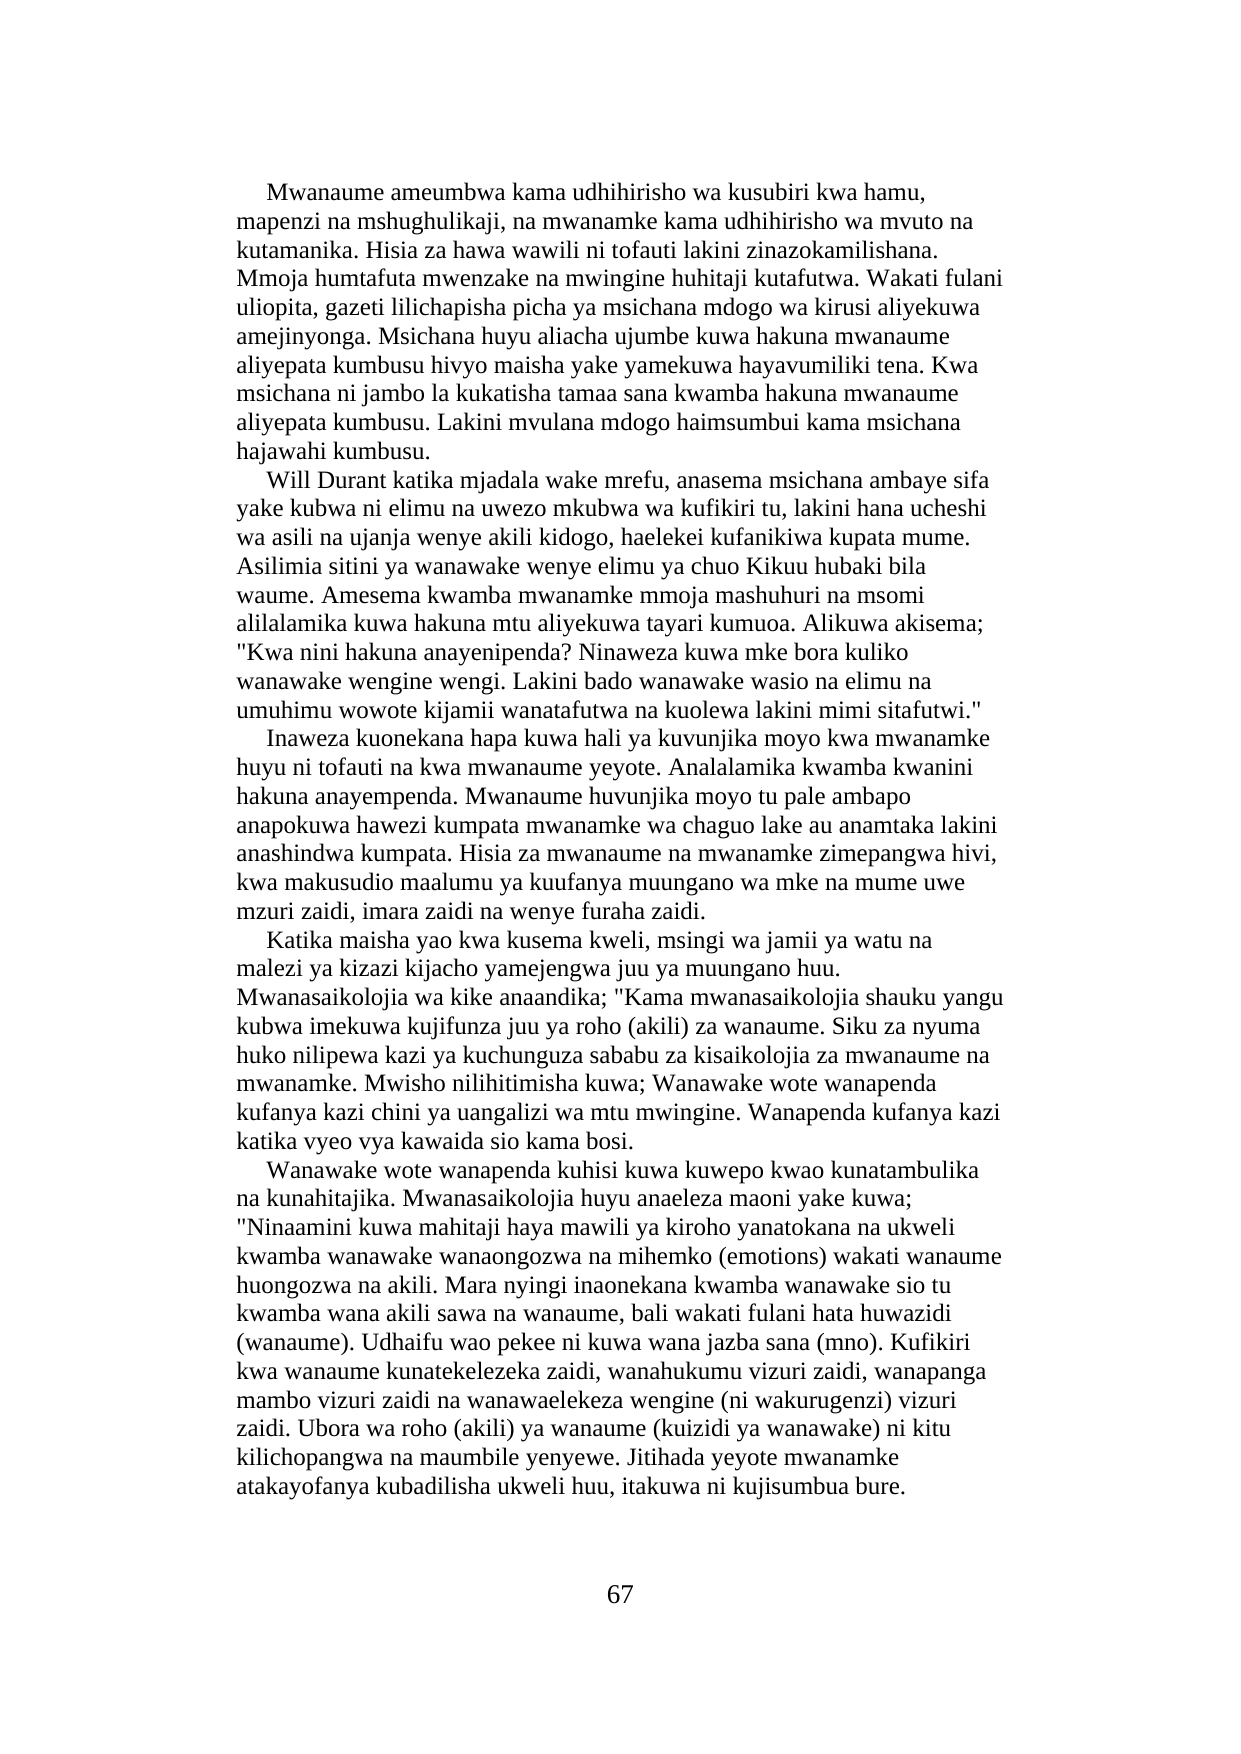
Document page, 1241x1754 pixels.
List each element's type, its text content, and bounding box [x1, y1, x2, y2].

text Will Durant katika mjadala wake mrefu, anasema msichana ambaye sifa yake kubwa ni elimu na uwezo mkubwa wa kufikiri tu, lakini hana ucheshi wa asili na ujanja wenye akili kidogo, haelekei kufanikiwa kupata mume. Asilimia sitini ya wanawake wenye elimu ya chuo Kikuu hubaki bila waume. Amesema kwamba mwanamke mmoja mashuhuri na msomi alilalamika kuwa hakuna mtu aliyekuwa tayari kumuoa. Alikuwa akisema; "Kwa nini hakuna anayenipenda? Ninaweza kuwa mke bora kuliko wanawake wengine wengi. Lakini bado wanawake wasio na elimu na umuhimu wowote kijamii wanatafutwa na kuolewa lakini mimi sitafutwi." [236, 465, 1004, 723]
text Inaweza kuonekana hapa kuwa hali ya kuvunjika moyo kwa mwanamke huyu ni tofauti na kwa mwanaume yeyote. Analalamika kwamba kwanini hakuna anayempenda. Mwanaume huvunjika moyo tu pale ambapo anapokuwa hawezi kumpata mwanamke wa chaguo lake au anamtaka lakini anashindwa kumpata. Hisia za mwanaume na mwanamke zimepangwa hivi, kwa makusudio maalumu ya kuufanya muungano wa mke na mume uwe mzuri zaidi, imara zaidi na wenye furaha zaidi. [236, 723, 1004, 925]
text Wanawake wote wanapenda kuhisi kuwa kuwepo kwao kunatambulika na kunahitajika. Mwanasaikolojia huyu anaeleza maoni yake kuwa; "Ninaamini kuwa mahitaji haya mawili ya kiroho yanatokana na ukweli kwamba wanawake wanaongozwa na mihemko (emotions) wakati wanaume huongozwa na akili. Mara nyingi inaonekana kwamba wanawake sio tu kwamba wana akili sawa na wanaume, bali wakati fulani hata huwazidi (wanaume). Udhaifu wao pekee ni kuwa wana jazba sana (mno). Kufikiri kwa wanaume kunatekelezeka zaidi, wanahukumu vizuri zaidi, wanapanga mambo vizuri zaidi na wanawaelekeza wengine (ni wakurugenzi) vizuri zaidi. Ubora wa roho (akili) ya wanaume (kuizidi ya wanawake) ni kitu kilichopangwa na maumbile yenyewe. Jitihada yeyote mwanamke atakayofanya kubadilisha ukweli huu, itakuwa ni kujisumbua bure. [236, 1155, 1004, 1500]
text Mwanaume ameumbwa kama udhihirisho wa kusubiri kwa hamu, mapenzi na mshughulikaji, na mwanamke kama udhihirisho wa mvuto na kutamanika. Hisia za hawa wawili ni tofauti lakini zinazokamilishana. Mmoja humtafuta mwenzake na mwingine huhitaji kutafutwa. Wakati fulani uliopita, gazeti lilichapisha picha ya msichana mdogo wa kirusi aliyekuwa amejinyonga. Msichana huyu aliacha ujumbe kuwa hakuna mwanaume aliyepata kumbusu hivyo maisha yake yamekuwa hayavumiliki tena. Kwa msichana ni jambo la kukatisha tamaa sana kwamba hakuna mwanaume aliyepata kumbusu. Lakini mvulana mdogo haimsumbui kama msichana hajawahi kumbusu. [236, 177, 1004, 465]
text Katika maisha yao kwa kusema kweli, msingi wa jamii ya watu na malezi ya kizazi kijacho yamejengwa juu ya muungano huu. Mwanasaikolojia wa kike anaandika; "Kama mwanasaikolojia shauku yangu kubwa imekuwa kujifunza juu ya roho (akili) za wanaume. Siku za nyuma huko nilipewa kazi ya kuchunguza sababu za kisaikolojia za mwanaume na mwanamke. Mwisho nilihitimisha kuwa; Wanawake wote wanapenda kufanya kazi chini ya uangalizi wa mtu mwingine. Wanapenda kufanya kazi katika vyeo vya kawaida sio kama bosi. [236, 925, 1004, 1155]
